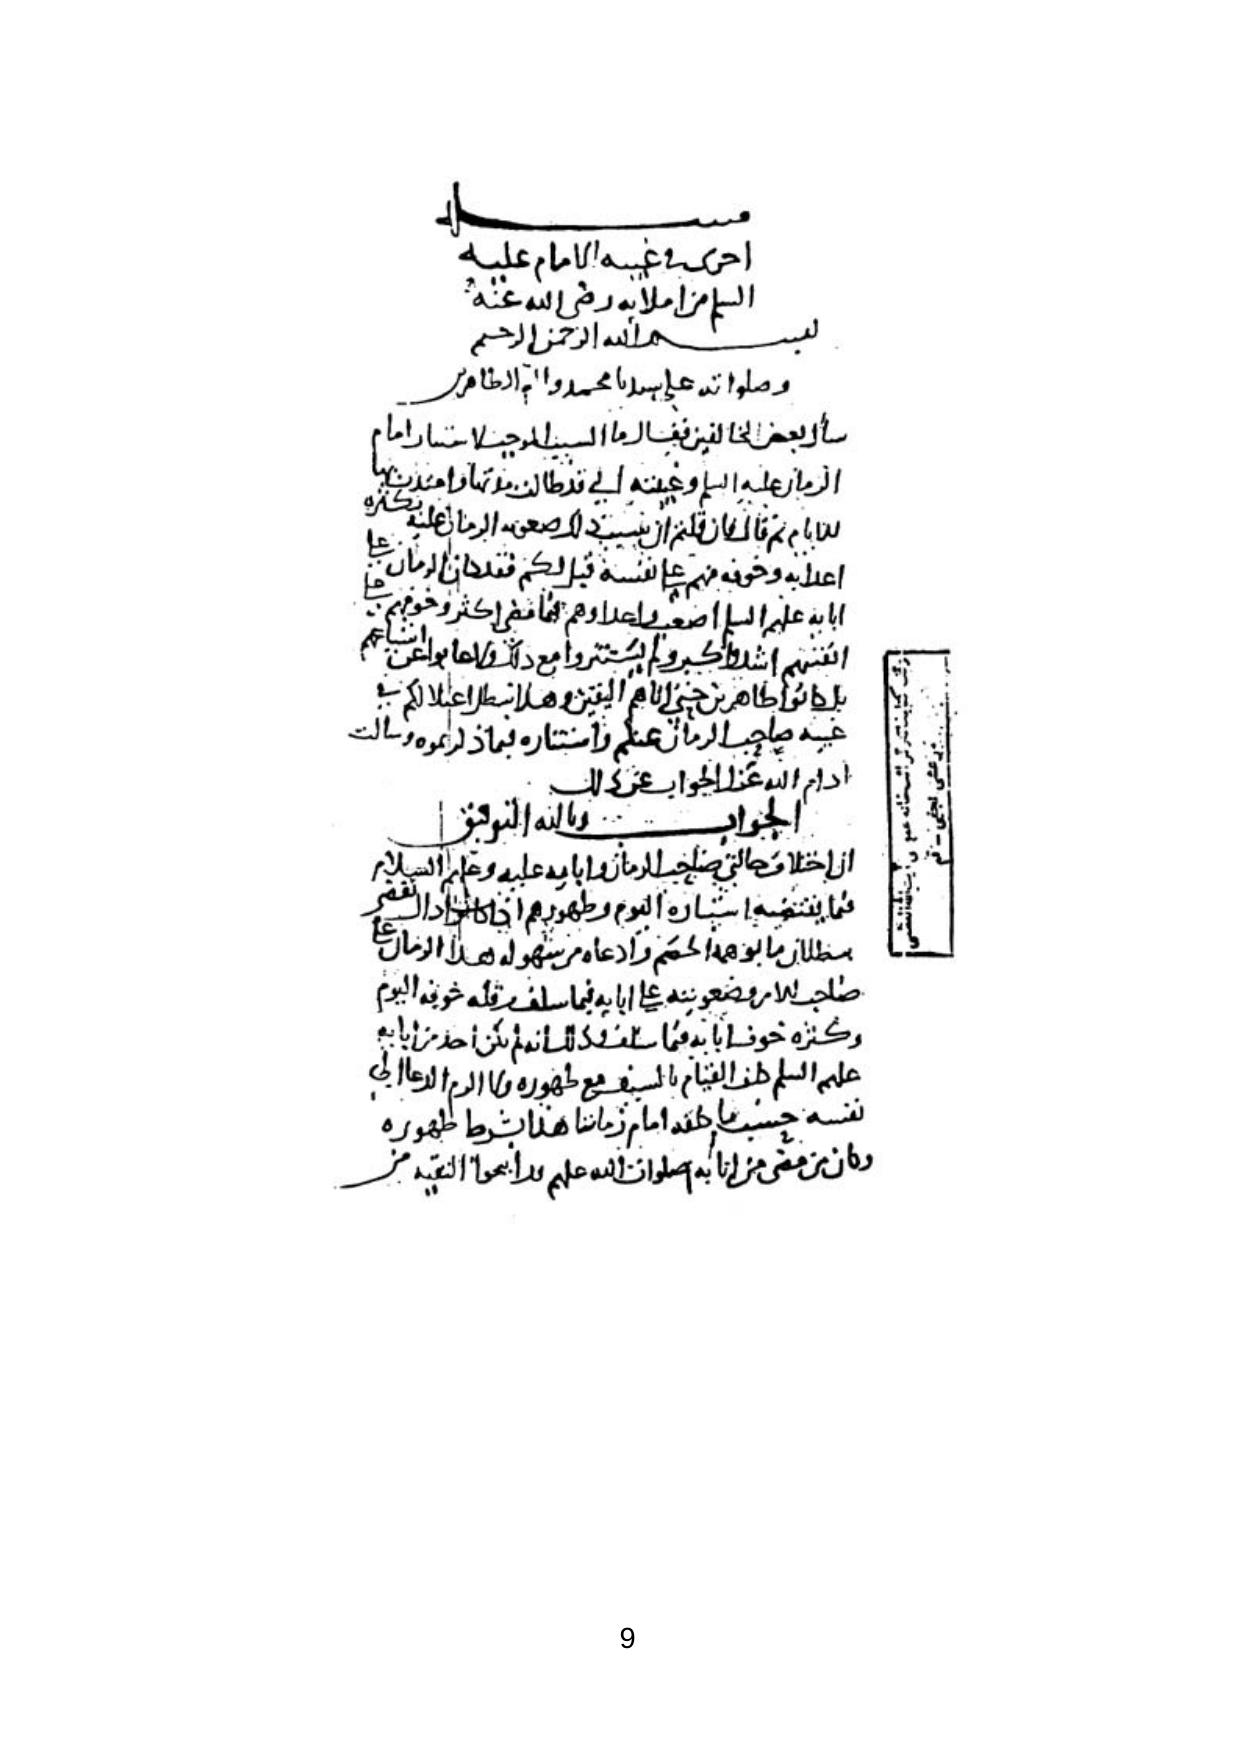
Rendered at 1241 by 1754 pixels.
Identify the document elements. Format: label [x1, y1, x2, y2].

picture [282, 177, 973, 1224]
